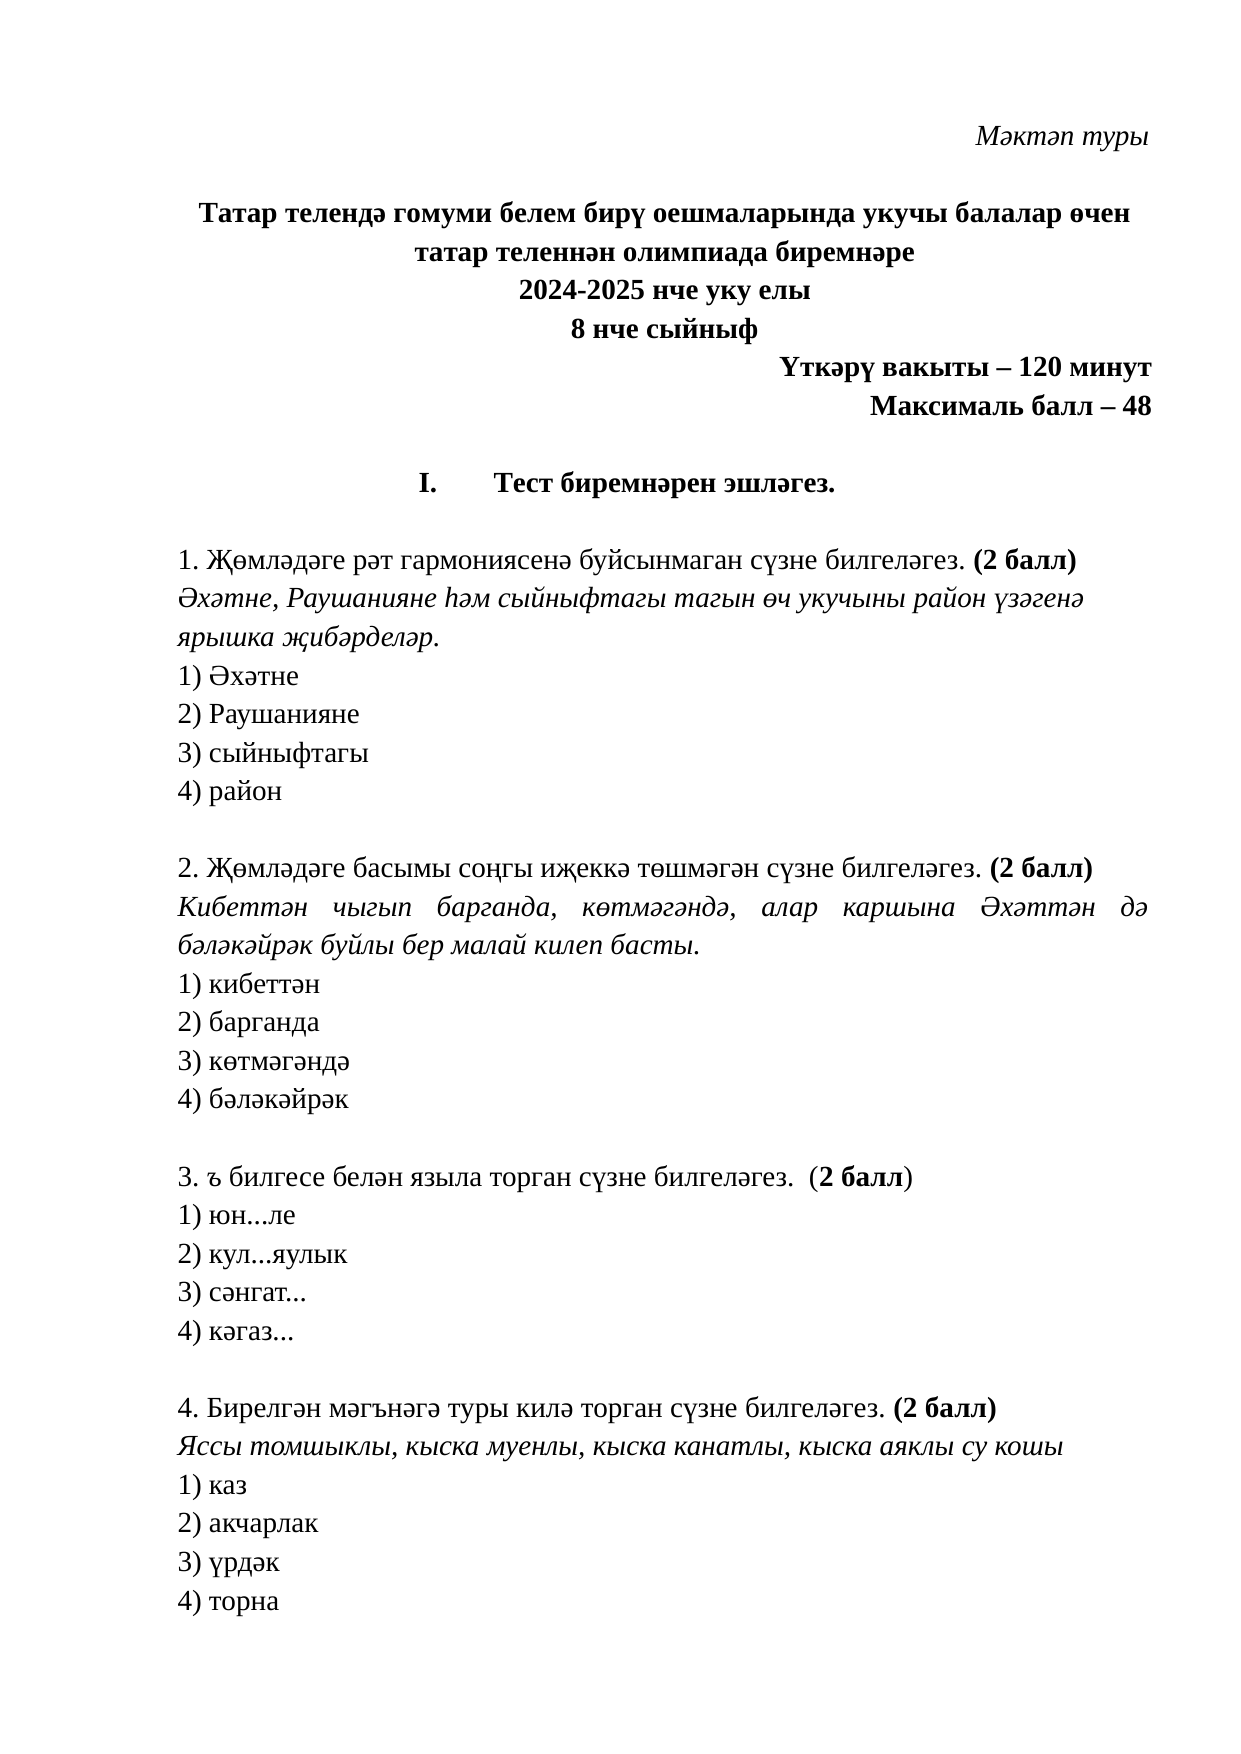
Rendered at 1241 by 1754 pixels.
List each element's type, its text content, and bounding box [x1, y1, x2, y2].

text 1) юн...ле [177, 1197, 1152, 1231]
text 4) кәгаз... [177, 1313, 1152, 1346]
text 4. Бирелгән мәгънәгә туры килә торган сүзне билгеләгез. (2 балл) [177, 1390, 1152, 1423]
text 2024-2025 нче уку елы [177, 272, 1152, 306]
text 1) Әхәтне [177, 658, 1152, 691]
text 8 нче сыйныф [177, 311, 1152, 344]
text Кибеттән чыгып барганда, көтмәгәндә, алар каршына Әхәттән дә бәләкәйрәк буйлы бер малай килеп басты. [177, 889, 1152, 961]
text Әхәтне, Раушанияне һәм сыйныфтагы тагын өч укучыны район үзәгенә ярышка җибәрделәр. [177, 581, 1152, 653]
text 1) каз [177, 1467, 1152, 1501]
text 3) сәнгат... [177, 1274, 1152, 1308]
text Мәктәп туры [177, 118, 1152, 152]
text 3) сыйныфтагы [177, 735, 1152, 768]
text Максималь балл – 48 [177, 388, 1152, 421]
text 4) торна [177, 1583, 1152, 1616]
text татар теленнән олимпиада биремнәре [177, 234, 1152, 267]
text Татар телендә гомуми белем бирү оешмаларында укучы балалар өчен [177, 195, 1152, 229]
list Тест биремнәрен эшләгез. [102, 465, 1152, 498]
text 3) үрдәк [177, 1544, 1152, 1578]
text 2. Җөмләдәге басымы соңгы иҗеккә төшмәгән сүзне билгеләгез. (2 балл) [177, 850, 1152, 884]
text 2) кул...яулык [177, 1236, 1152, 1269]
text 2) акчарлак [177, 1506, 1152, 1539]
text 1. Җөмләдәге рәт гармониясенә буйсынмаган сүзне билгеләгез. (2 балл) [177, 542, 1152, 576]
text Үткәрү вакыты – 120 минут [177, 349, 1152, 383]
text 1) кибеттән [177, 966, 1152, 999]
text 4) район [177, 773, 1152, 807]
text 2) Раушанияне [177, 696, 1152, 730]
text 4) бәләкәйрәк [177, 1082, 1152, 1115]
text 2) барганда [177, 1004, 1152, 1038]
text 3. ъ билгесе белән языла торган сүзне билгеләгез. (2 балл) [177, 1159, 1152, 1192]
text Яссы томшыклы, кыска муенлы, кыска канатлы, кыска аяклы су кошы [177, 1428, 1152, 1462]
text 3) көтмәгәндә [177, 1043, 1152, 1077]
